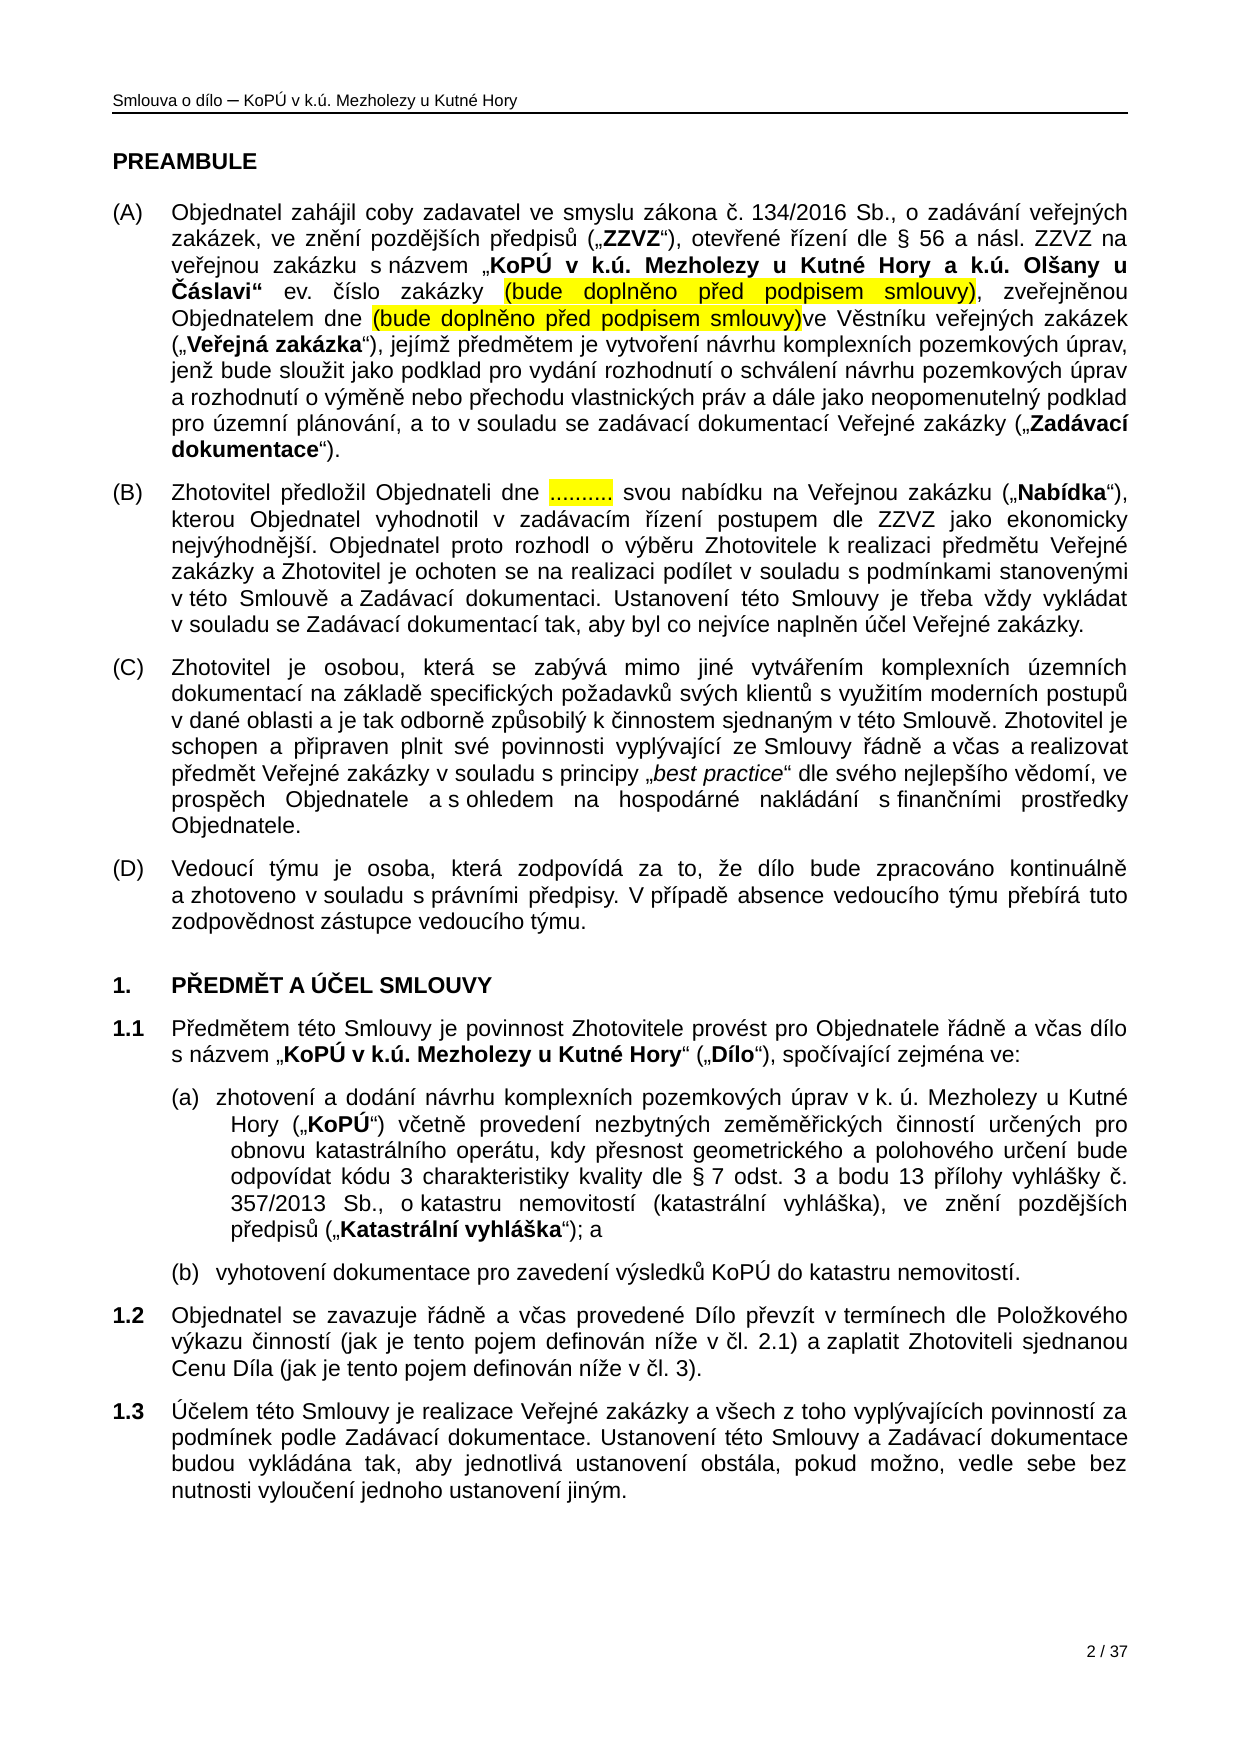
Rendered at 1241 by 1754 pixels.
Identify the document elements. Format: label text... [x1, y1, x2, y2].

text Vedoucí týmu je osoba, která zodpovídá za to, že dílo bude zpracováno kontinuálně a zhotoveno v souladu s právními předpisy. V případě absence vedoucího týmu přebírá tuto zodpovědnost zástupce vedoucího týmu. [112, 855, 1128, 934]
text vyhotovení dokumentace pro zavedení výsledků KoPÚ do katastru nemovitostí. [171, 1259, 1128, 1285]
text Účelem této Smlouvy je realizace Veřejné zakázky a všech z toho vyplývajících povinností za podmínek podle Zadávací dokumentace. Ustanovení této Smlouvy a Zadávací dokumentace budou vykládána tak, aby jednotlivá ustanovení obstála, pokud možno, vedle sebe bez nutnosti vyloučení jednoho ustanovení jiným. [112, 1398, 1128, 1503]
text Objednatel zahájil coby zadavatel ve smyslu zákona č. 134/2016 Sb., o zadávání veřejných zakázek, ve znění pozdějších předpisů („ZZVZ“), otevřené řízení dle § 56 a násl. ZZVZ na veřejnou zakázku s názvem „KoPÚ v k.ú. Mezholezy u Kutné Hory a k.ú. Olšany u Čáslavi“ ev. číslo zakázky (bude doplněno před podpisem smlouvy), zveřejněnou Objednatelem dne (bude doplněno před podpisem smlouvy)ve Věstníku veřejných zakázek („Veřejná zakázka“), jejímž předmětem je vytvoření návrhu komplexních pozemkových úprav, jenž bude sloužit jako podklad pro vydání rozhodnutí o schválení návrhu pozemkových úprav a rozhodnutí o výměně nebo přechodu vlastnických práv a dále jako neopomenutelný podklad pro územní plánování, a to v souladu se zadávací dokumentací Veřejné zakázky („Zadávací dokumentace“). [112, 199, 1128, 463]
text zhotovení a dodání návrhu komplexních pozemkových úprav v k. ú. Mezholezy u Kutné Hory („KoPÚ“) včetně provedení nezbytných zeměměřických činností určených pro obnovu katastrálního operátu, kdy přesnost geometrického a polohového určení bude odpovídat kódu 3 charakteristiky kvality dle § 7 odst. 3 a bodu 13 přílohy vyhlášky č. 357/2013 Sb., o katastru nemovitostí (katastrální vyhláška), ve znění pozdějších předpisů („Katastrální vyhláška“); a [171, 1084, 1128, 1242]
text Zhotovitel je osobou, která se zabývá mimo jiné vytvářením komplexních územních dokumentací na základě specifických požadavků svých klientů s využitím moderních postupů v dané oblasti a je tak odborně způsobilý k činnostem sjednaným v této Smlouvě. Zhotovitel je schopen a připraven plnit své povinnosti vyplývající ze Smlouvy řádně a včas a realizovat předmět Veřejné zakázky v souladu s principy „best practice“ dle svého nejlepšího vědomí, ve prospěch Objednatele a s ohledem na hospodárné nakládání s finančními prostředky Objednatele. [112, 654, 1128, 838]
subtitle Preambule [112, 148, 1128, 174]
text Předmětem této Smlouvy je povinnost Zhotovitele provést pro Objednatele řádně a včas dílo s názvem „KoPÚ v k.ú. Mezholezy u Kutné Hory“ („Dílo“), spočívající zejména ve: [112, 1015, 1128, 1067]
text Předmět a účel smlouvy [112, 972, 1128, 998]
text Zhotovitel předložil Objednateli dne .......... svou nabídku na Veřejnou zakázku („Nabídka“), kterou Objednatel vyhodnotil v zadávacím řízení postupem dle ZZVZ jako ekonomicky nejvýhodnější. Objednatel proto rozhodl o výběru Zhotovitele k realizaci předmětu Veřejné zakázky a Zhotovitel je ochoten se na realizaci podílet v souladu s podmínkami stanovenými v této Smlouvě a Zadávací dokumentaci. Ustanovení této Smlouvy je třeba vždy vykládat v souladu se Zadávací dokumentací tak, aby byl co nejvíce naplněn účel Veřejné zakázky. [112, 479, 1128, 637]
text Objednatel se zavazuje řádně a včas provedené Dílo převzít v termínech dle Položkového výkazu činností (jak je tento pojem definován níže v čl. 2.1) a zaplatit Zhotoviteli sjednanou Cenu Díla (jak je tento pojem definován níže v čl. 3). [112, 1302, 1128, 1381]
